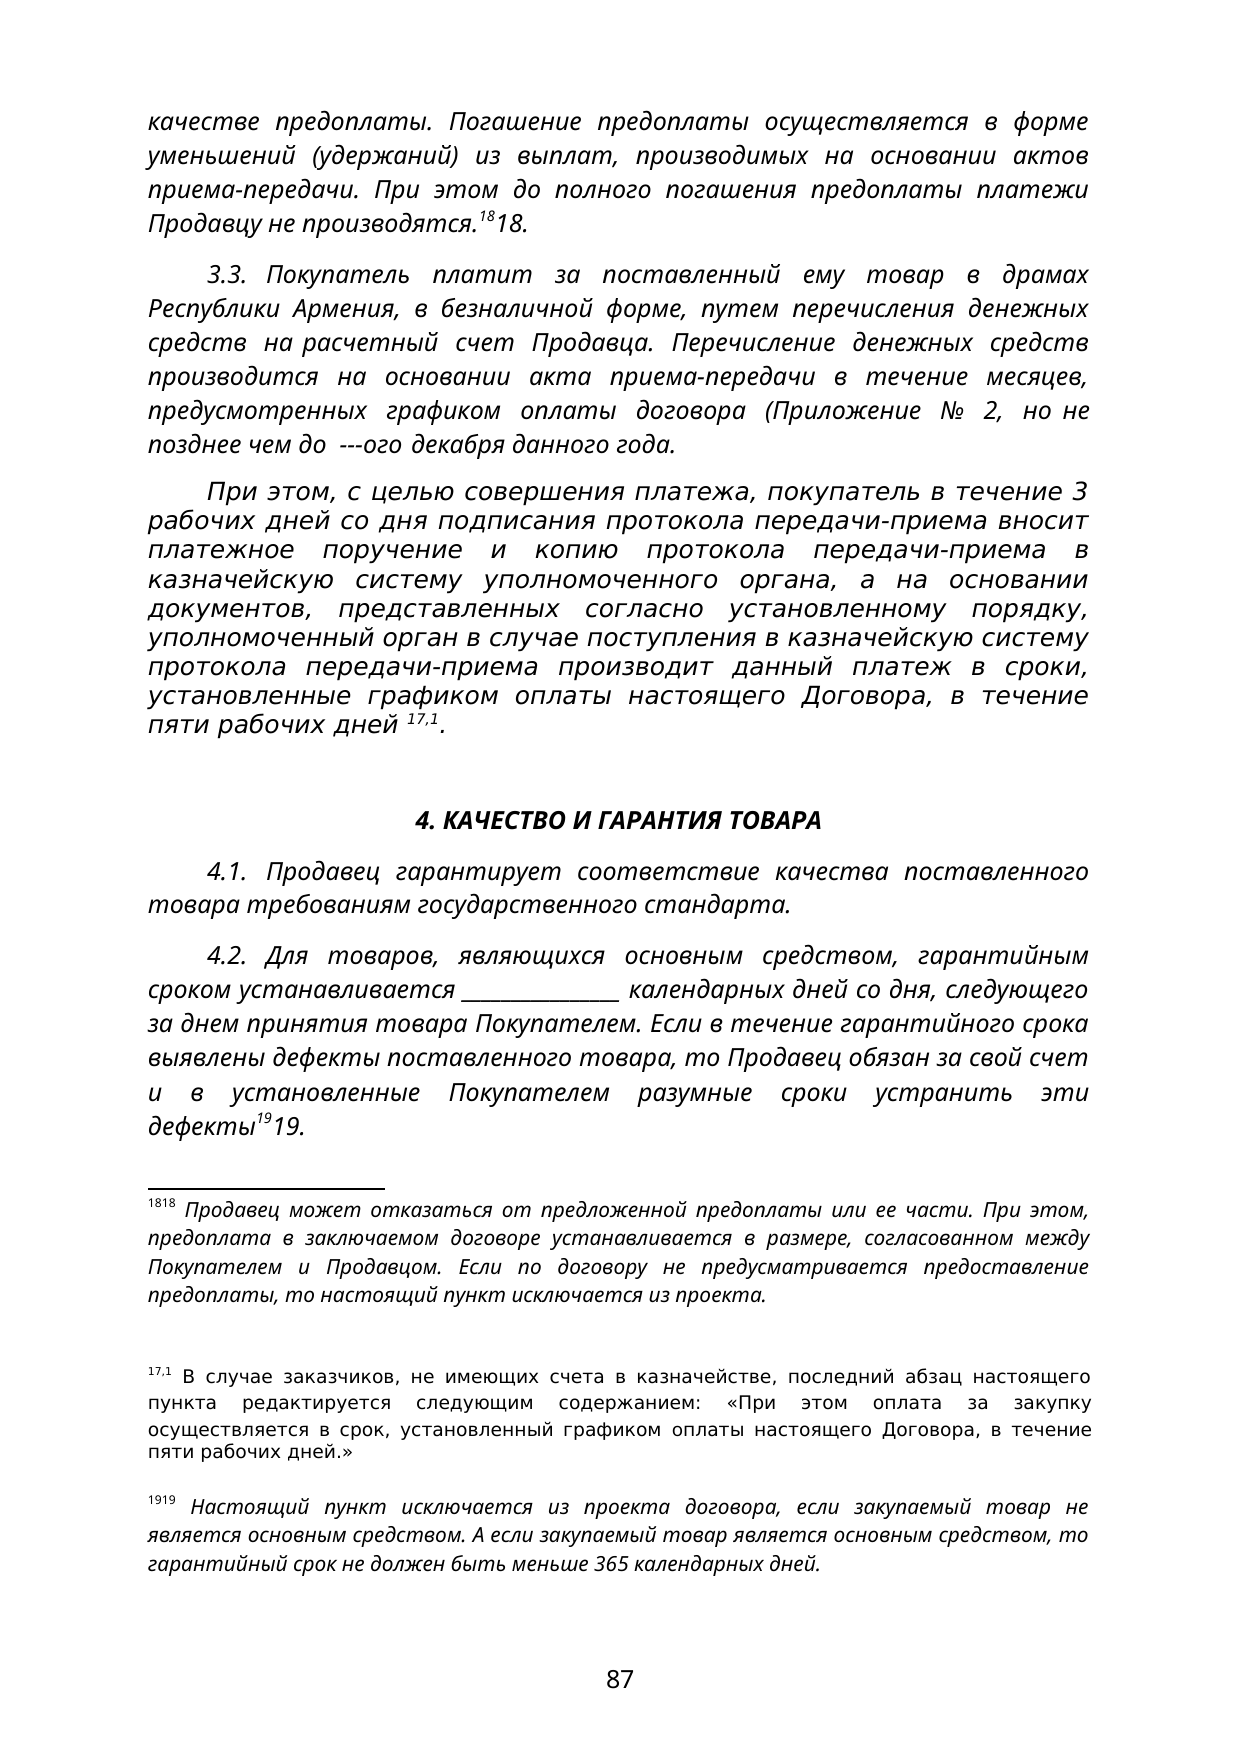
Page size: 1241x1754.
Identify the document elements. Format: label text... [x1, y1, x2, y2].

text 4.2. Для товаров, являющихся основным средством, гарантийным сроком устанавливается ________________ календарных дней со дня, следующего за днем принятия товара Покупателем. Если в течение гарантийного срока выявлены дефекты поставленного товара, то Продавец обязан за свой счет и в установленные Покупателем разумные сроки устранить эти дефекты19. [148, 938, 1092, 1142]
text 4.1. Продавец гарантирует соответствие качества поставленного товара требованиям государственного стандарта. [148, 853, 1092, 921]
text 3.3. Покупатель платит за поставленный ему товар в драмах Республики Армения, в безналичной форме, путем перечисления денежных средств на расчетный счет Продавца. Перечисление денежных средств производится на основании акта приема-передачи в течение месяцев, предусмотренных графиком оплаты договора (Приложение № 2, но не позднее чем до ---ого декабря данного года. [148, 256, 1092, 461]
text При этом, с целью совершения платежа, покупатель в течение 3 рабочих дней со дня подписания протокола передачи-приема вносит платежное поручение и копию протокола передачи-приема в казначейскую систему уполномоченного органа, а на основании документов, представленных согласно установленному порядку, уполномоченный орган в случае поступления в казначейскую систему протокола передачи-приема производит данный платеж в сроки, установленные графиком օплаты настоящего Договора, в течение пяти рабочих дней 17,1. [148, 477, 1092, 740]
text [148, 103, 1092, 240]
text 4. КАЧЕСТВО И ГАРАНТИЯ ТОВАРА [148, 802, 1092, 836]
